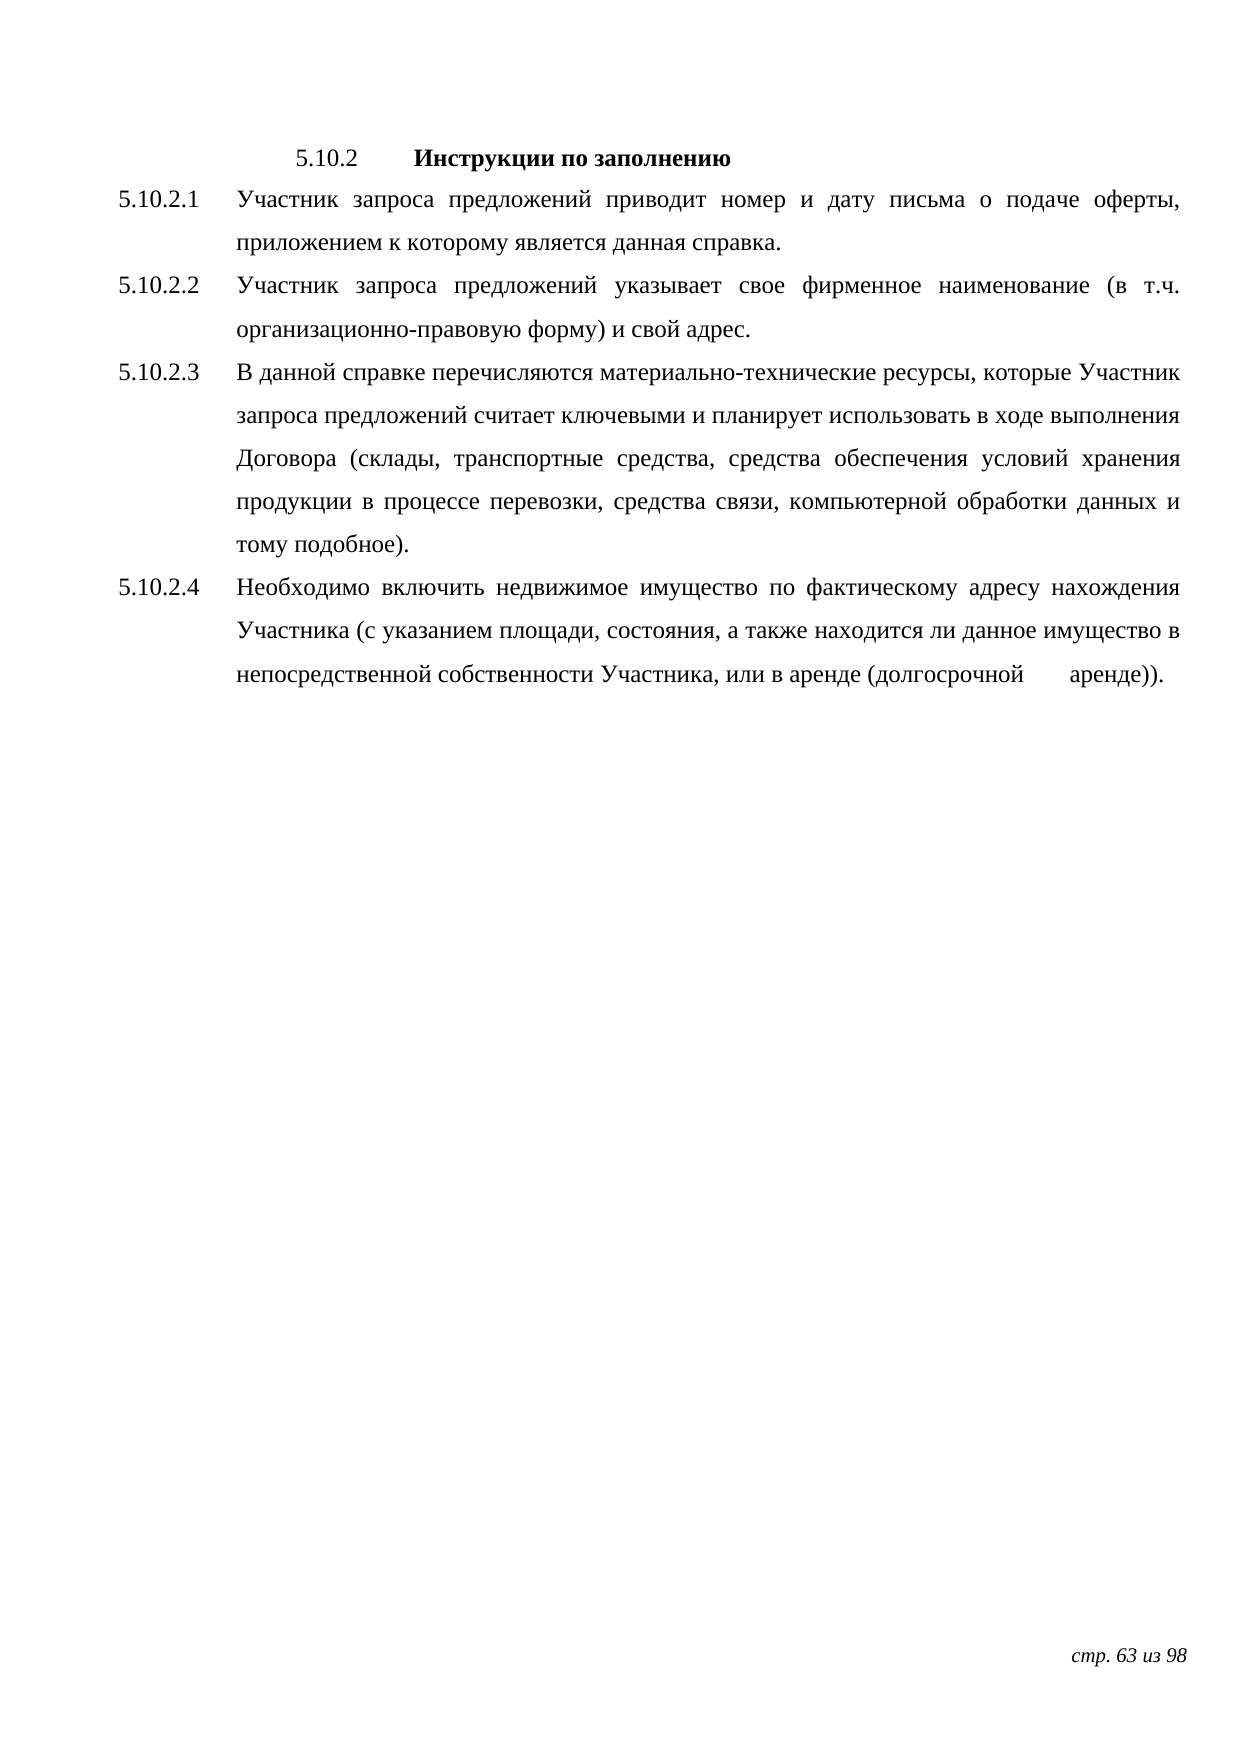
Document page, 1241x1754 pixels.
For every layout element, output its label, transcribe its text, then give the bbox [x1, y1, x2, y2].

text Участник запроса предложений приводит номер и дату письма о подаче оферты, приложением к которому является данная справка. [118, 184, 1181, 256]
text Необходимо включить недвижимое имущество по фактическому адресу нахождения Участника (с указанием площади, состояния, а также находится ли данное имущество в непосредственной собственности Участника, или в аренде (долгосрочной аренде)). [118, 572, 1181, 687]
text В данной справке перечисляются материально-технические ресурсы, которые Участник запроса предложений считает ключевыми и планирует использовать в ходе выполнения Договора (склады, транспортные средства, средства обеспечения условий хранения продукции в процессе перевозки, средства связи, компьютерной обработки данных и тому подобное). [118, 357, 1181, 558]
text Инструкции по заполнению [236, 143, 1181, 172]
text Участник запроса предложений указывает свое фирменное наименование (в т.ч. организационно-правовую форму) и свой адрес. [118, 271, 1181, 342]
